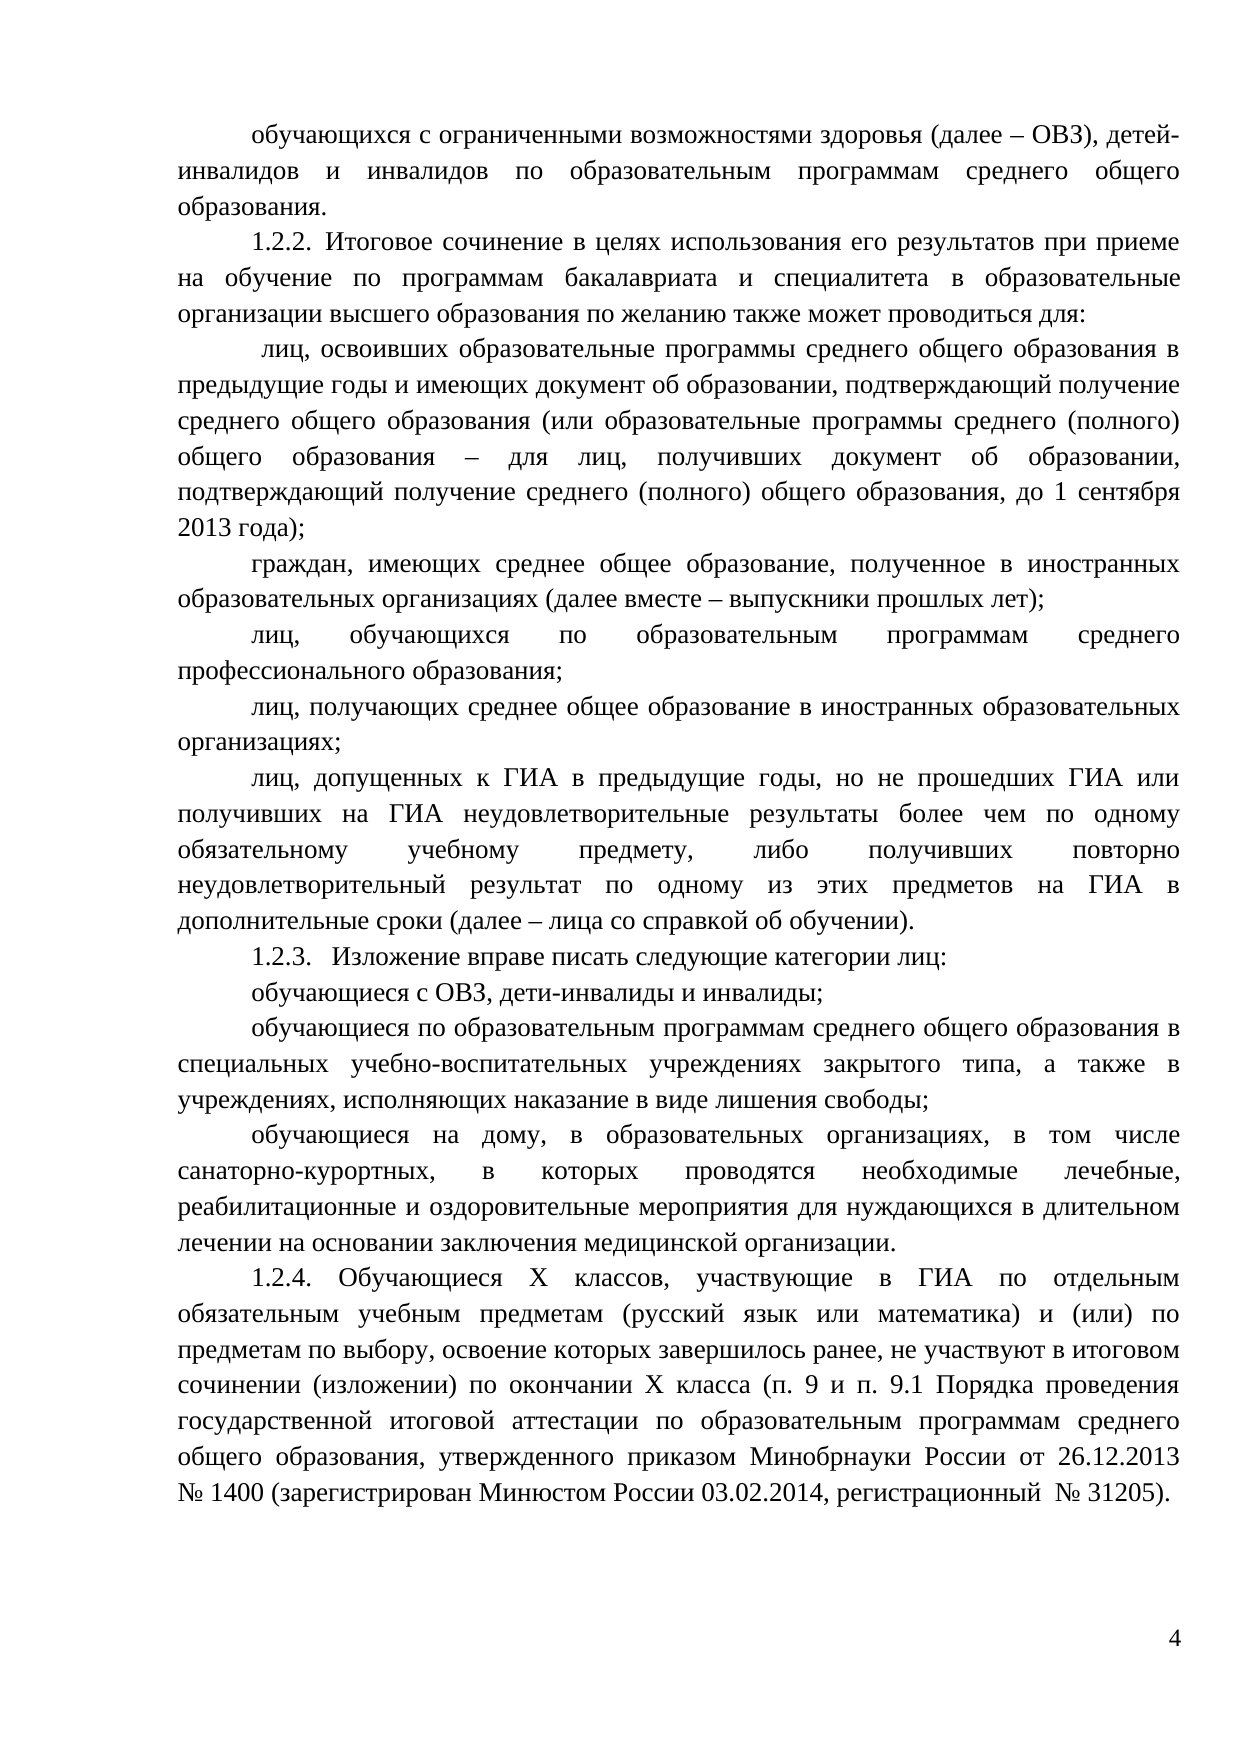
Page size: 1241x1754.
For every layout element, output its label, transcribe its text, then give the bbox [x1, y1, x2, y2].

text обучающиеся с ОВЗ, дети-инвалиды и инвалиды; [177, 976, 1181, 1007]
text лиц, обучающихся по образовательным программам среднего профессионального образования; [177, 618, 1181, 685]
text граждан, имеющих среднее общее образование, полученное в иностранных образовательных организациях (далее вместе – выпускники прошлых лет); [177, 547, 1181, 614]
text лиц, получающих среднее общее образование в иностранных образовательных организациях; [177, 690, 1181, 757]
text 1.2.3. Изложение вправе писать следующие категории лиц: [177, 940, 1181, 971]
text обучающиеся на дому, в образовательных организациях, в том числе санаторно-курортных, в которых проводятся необходимые лечебные, реабилитационные и оздоровительные мероприятия для нуждающихся в длительном лечении на основании заключения медицинской организации. [177, 1118, 1181, 1257]
text обучающиеся по образовательным программам среднего общего образования в специальных учебно-воспитательных учреждениях закрытого типа, а также в учреждениях, исполняющих наказание в виде лишения свободы; [177, 1011, 1181, 1114]
text лиц, освоивших образовательные программы среднего общего образования в предыдущие годы и имеющих документ об образовании, подтверждающий получение среднего общего образования (или образовательные программы среднего (полного) общего образования – для лиц, получивших документ об образовании, подтверждающий получение среднего (полного) общего образования, до 1 сентября 2013 года); [177, 332, 1181, 542]
text обучающихся с ограниченными возможностями здоровья (далее – ОВЗ), детей-инвалидов и инвалидов по образовательным программам среднего общего образования. [177, 118, 1181, 221]
text 1.2.4. Обучающиеся X классов, участвующие в ГИА по отдельным обязательным учебным предметам (русский язык или математика) и (или) по предметам по выбору, освоение которых завершилось ранее, не участвуют в итоговом сочинении (изложении) по окончании X класса (п. 9 и п. 9.1 Порядка проведения государственной итоговой аттестации по образовательным программам среднего общего образования, утвержденного приказом Минобрнауки России от 26.12.2013 № 1400 (зарегистрирован Минюстом России 03.02.2014, регистрационный № 31205). [177, 1261, 1181, 1507]
text лиц, допущенных к ГИА в предыдущие годы, но не прошедших ГИА или получивших на ГИА неудовлетворительные результаты более чем по одному обязательному учебному предмету, либо получивших повторно неудовлетворительный результат по одному из этих предметов на ГИА в дополнительные сроки (далее – лица со справкой об обучении). [177, 761, 1181, 935]
text 1.2.2. Итоговое сочинение в целях использования его результатов при приеме на обучение по программам бакалавриата и специалитета в образовательные организации высшего образования по желанию также может проводиться для: [177, 225, 1181, 328]
